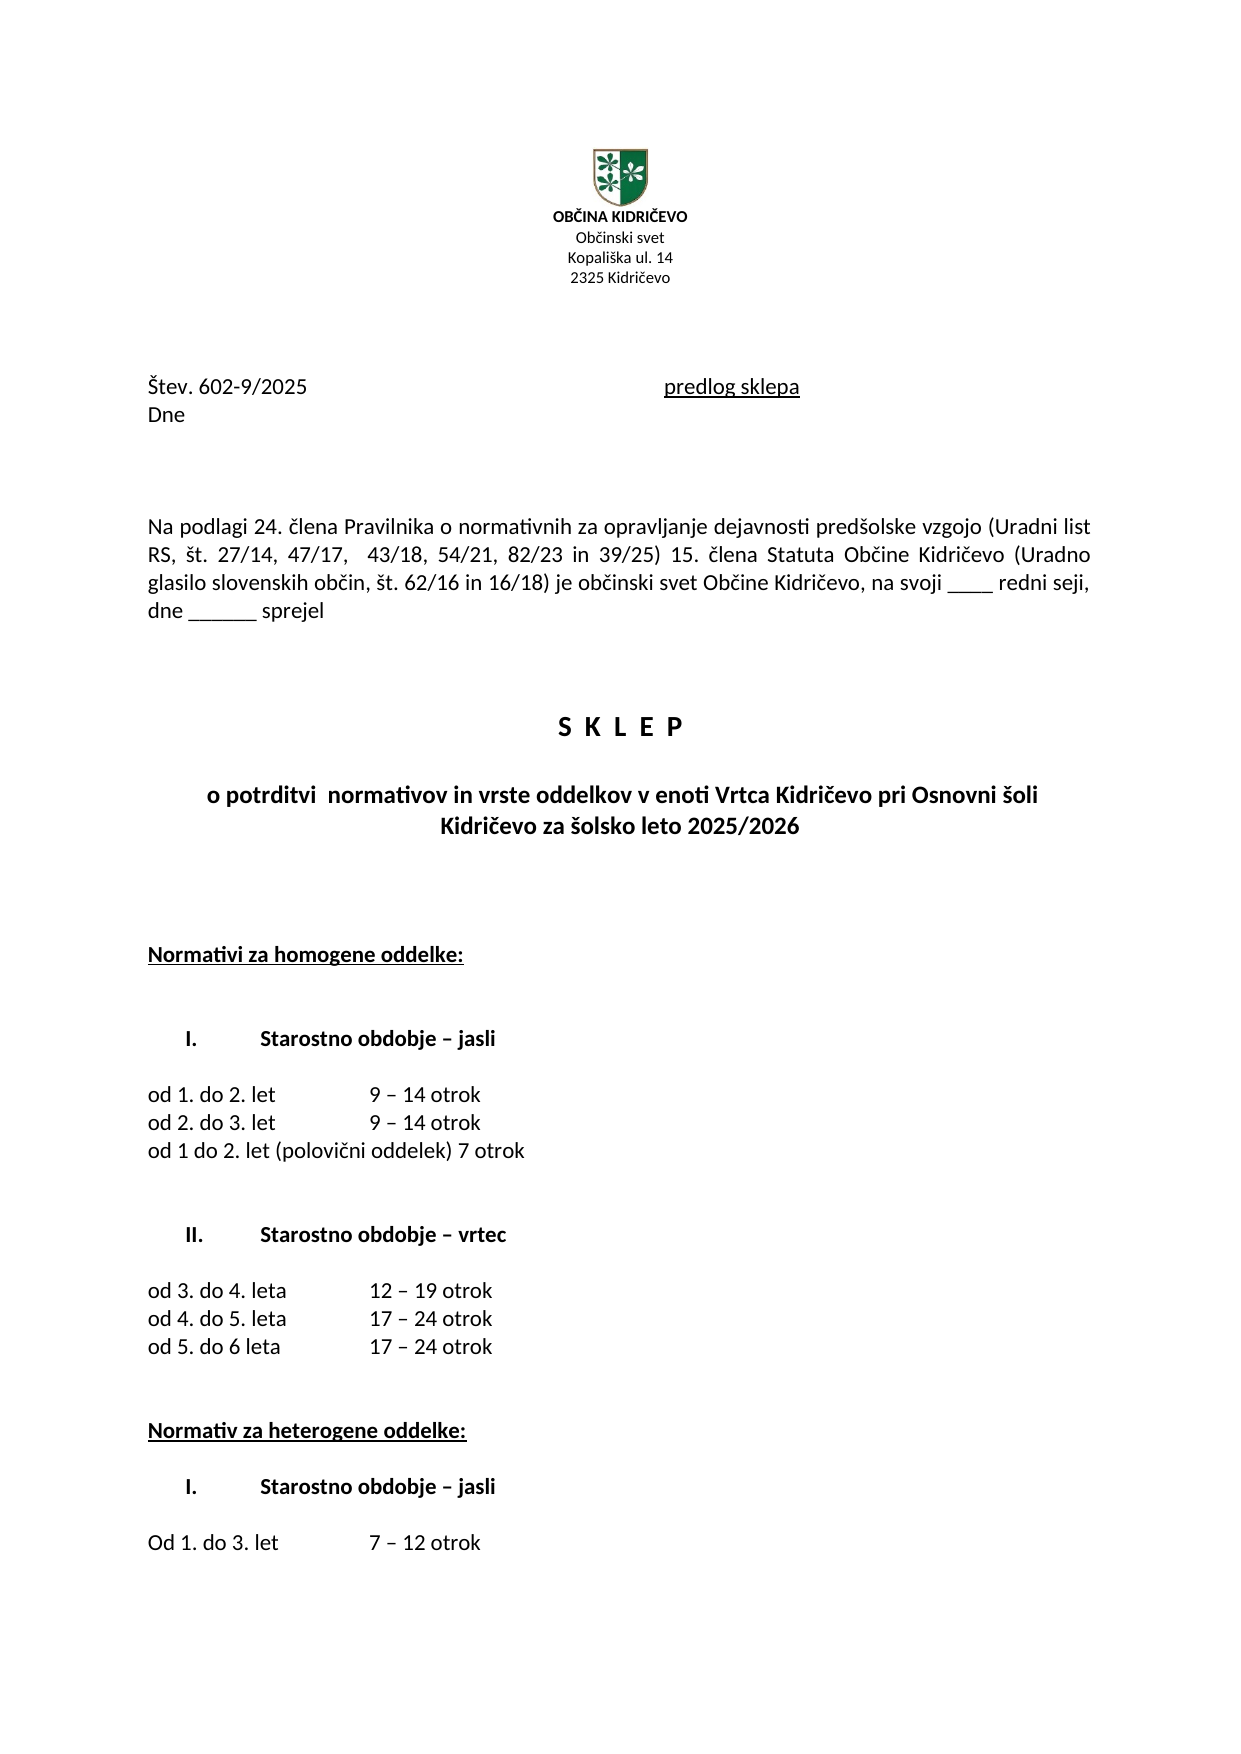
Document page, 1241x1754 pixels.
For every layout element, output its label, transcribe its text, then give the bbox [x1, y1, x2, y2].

text Štev. 602-9/2025 predlog sklepa [148, 372, 1093, 400]
list Starostno obdobje – vrtec [185, 1220, 1093, 1248]
text od 1 do 2. let (polovični oddelek) 7 otrok [148, 1136, 1093, 1164]
text Dne [148, 400, 1093, 428]
text Normativ za heterogene oddelke: [148, 1416, 1093, 1444]
text od 2. do 3. let 9 – 14 otrok [148, 1108, 1093, 1136]
text S K L E P [148, 708, 1093, 744]
text Normativi za homogene oddelke: [148, 940, 1093, 968]
text od 5. do 6 leta 17 – 24 otrok [148, 1332, 1093, 1360]
text 2325 Kidričevo [148, 268, 1093, 288]
text Od 1. do 3. let 7 – 12 otrok [148, 1528, 1093, 1556]
text od 3. do 4. leta 12 – 19 otrok [148, 1276, 1093, 1304]
text od 1. do 2. let 9 – 14 otrok [148, 1080, 1093, 1108]
text o potrditvi normativov in vrste oddelkov v enoti Vrtca Kidričevo pri Osnovni šoli Kidričevo za šolsko leto 2025/2026 [148, 779, 1093, 841]
text OBČINA KIDRIČEVO [148, 207, 1093, 227]
text Na podlagi 24. člena Pravilnika o normativnih za opravljanje dejavnosti predšolske vzgojo (Uradni list RS, št. 27/14, 47/17, 43/18, 54/21, 82/23 in 39/25) 15. člena Statuta Občine Kidričevo (Uradno glasilo slovenskih občin, št. 62/16 in 16/18) je občinski svet Občine Kidričevo, na svoji ____ redni seji, dne ______ sprejel [148, 512, 1093, 624]
list Starostno obdobje – jasli [185, 1472, 1093, 1500]
picture [591, 147, 649, 207]
text Kopališka ul. 14 [148, 247, 1093, 268]
text od 4. do 5. leta 17 – 24 otrok [148, 1304, 1093, 1332]
list Starostno obdobje – jasli [185, 1024, 1093, 1052]
text Občinski svet [148, 227, 1093, 247]
